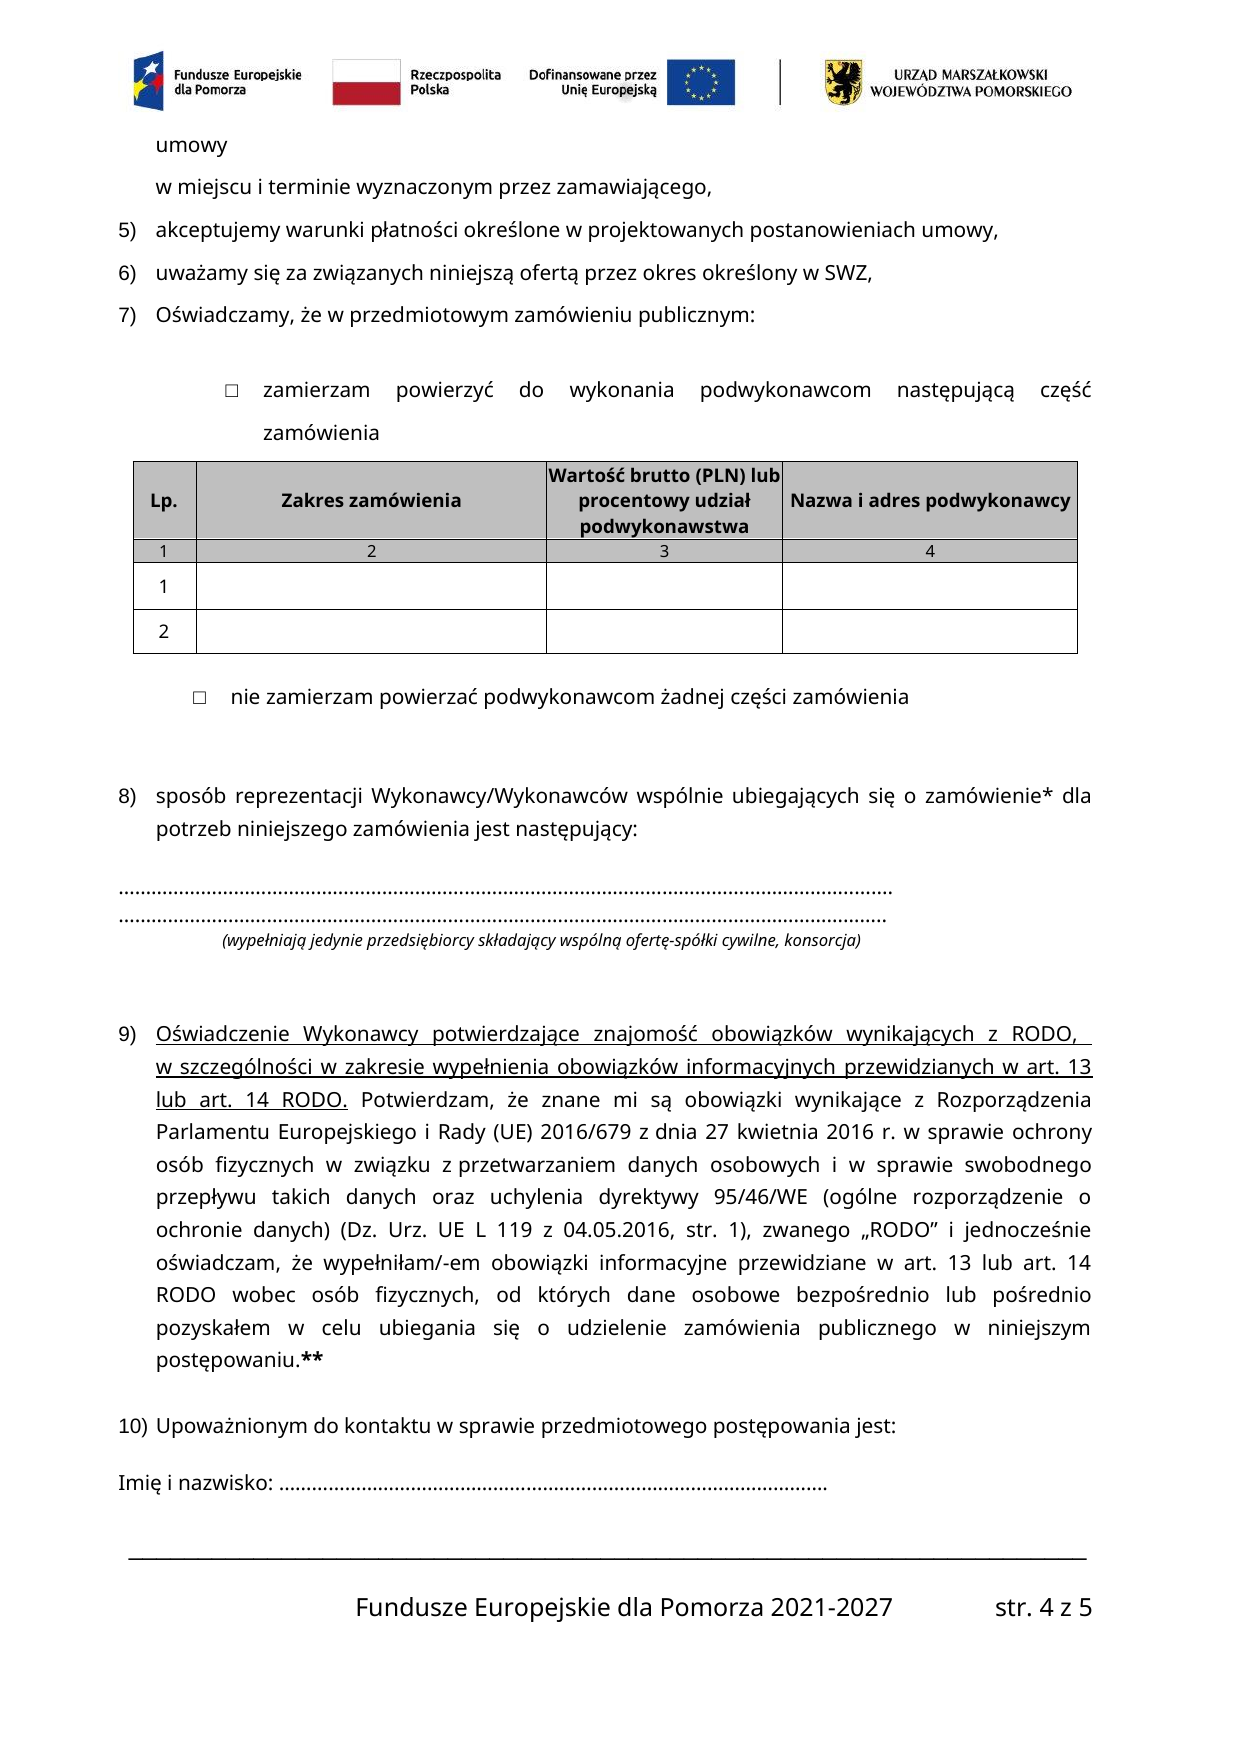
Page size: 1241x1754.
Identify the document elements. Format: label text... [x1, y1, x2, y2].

list Oświadczenie Wykonawcy potwierdzające znajomość obowiązków wynikających z RODO, w szczególności w zakresie wypełnienia obowiązków informacyjnych przewidzianych w art. 13 lub art. 14 RODO. Potwierdzam, że znane mi są obowiązki wynikające z Rozporządzenia Parlamentu Europejskiego i Rady (UE) 2016/679 z dnia 27 kwietnia 2016 r. w sprawie ochrony osób fizycznych w związku z przetwarzaniem danych osobowych i w sprawie swobodnego przepływu takich danych oraz uchylenia dyrektywy 95/46/WE (ogólne rozporządzenie o ochronie danych) (Dz. Urz. UE L 119 z 04.05.2016, str. 1), zwanego „RODO” i jednocześnie oświadczam, że wypełniłam/-em obowiązki informacyjne przewidziane w art. 13 lub art. 14 RODO wobec osób fizycznych, od których dane osobowe bezpośrednio lub pośrednio pozyskałem w celu ubiegania się o udzielenie zamówienia publicznego w niniejszym postępowaniu.** [118, 1019, 1092, 1374]
table_cell 1 [134, 563, 196, 608]
list sposób reprezentacji Wykonawcy/Wykonawców wspólnie ubiegających się o zamówienie* dla potrzeb niniejszego zamówienia jest następujący: [118, 782, 1092, 843]
table_header Nazwa i adres podwykonawcy [783, 462, 1077, 538]
text (wypełniają jedynie przedsiębiorcy składający wspólną ofertę-spółki cywilne, konsorcja) [118, 929, 1092, 951]
table_cell 3 [547, 540, 782, 562]
list zamierzam powierzyć do wykonania podwykonawcom następującą część zamówienia [225, 376, 1092, 447]
picture [118, 35, 1093, 126]
table_header Lp. [134, 462, 196, 538]
table_cell 4 [783, 540, 1077, 562]
list Oświadczamy, że w przedmiotowym zamówieniu publicznym: [118, 300, 1092, 329]
table_cell [197, 563, 546, 608]
text ………………………………………………………………………………………………………………………….. [118, 900, 1092, 929]
list uważamy się za związanych niniejszą ofertą przez okres określony w SWZ, [118, 258, 1092, 286]
table_cell [197, 610, 546, 652]
table_header Zakres zamówienia [197, 462, 546, 538]
table_cell [783, 610, 1077, 652]
text Imię i nazwisko: ………………………………………………………………………………………. [118, 1468, 1092, 1497]
table_cell [547, 563, 782, 608]
table_cell 2 [197, 540, 546, 562]
list Upoważnionym do kontaktu w sprawie przedmiotowego postępowania jest: [118, 1411, 1092, 1439]
text ……………………………………………………………………………………………………………………......... [118, 872, 1092, 900]
table_cell [783, 563, 1077, 608]
table_cell 2 [134, 610, 196, 652]
list nie zamierzam powierzać podwykonawcom żadnej części zamówienia [193, 682, 1092, 711]
table_cell [547, 610, 782, 652]
list akceptujemy warunki płatności określone w projektowanych postanowieniach umowy, [118, 215, 1092, 243]
table_header Wartość brutto (PLN) lub procentowy udział podwykonawstwa [547, 462, 782, 538]
table_cell 1 [134, 540, 196, 562]
